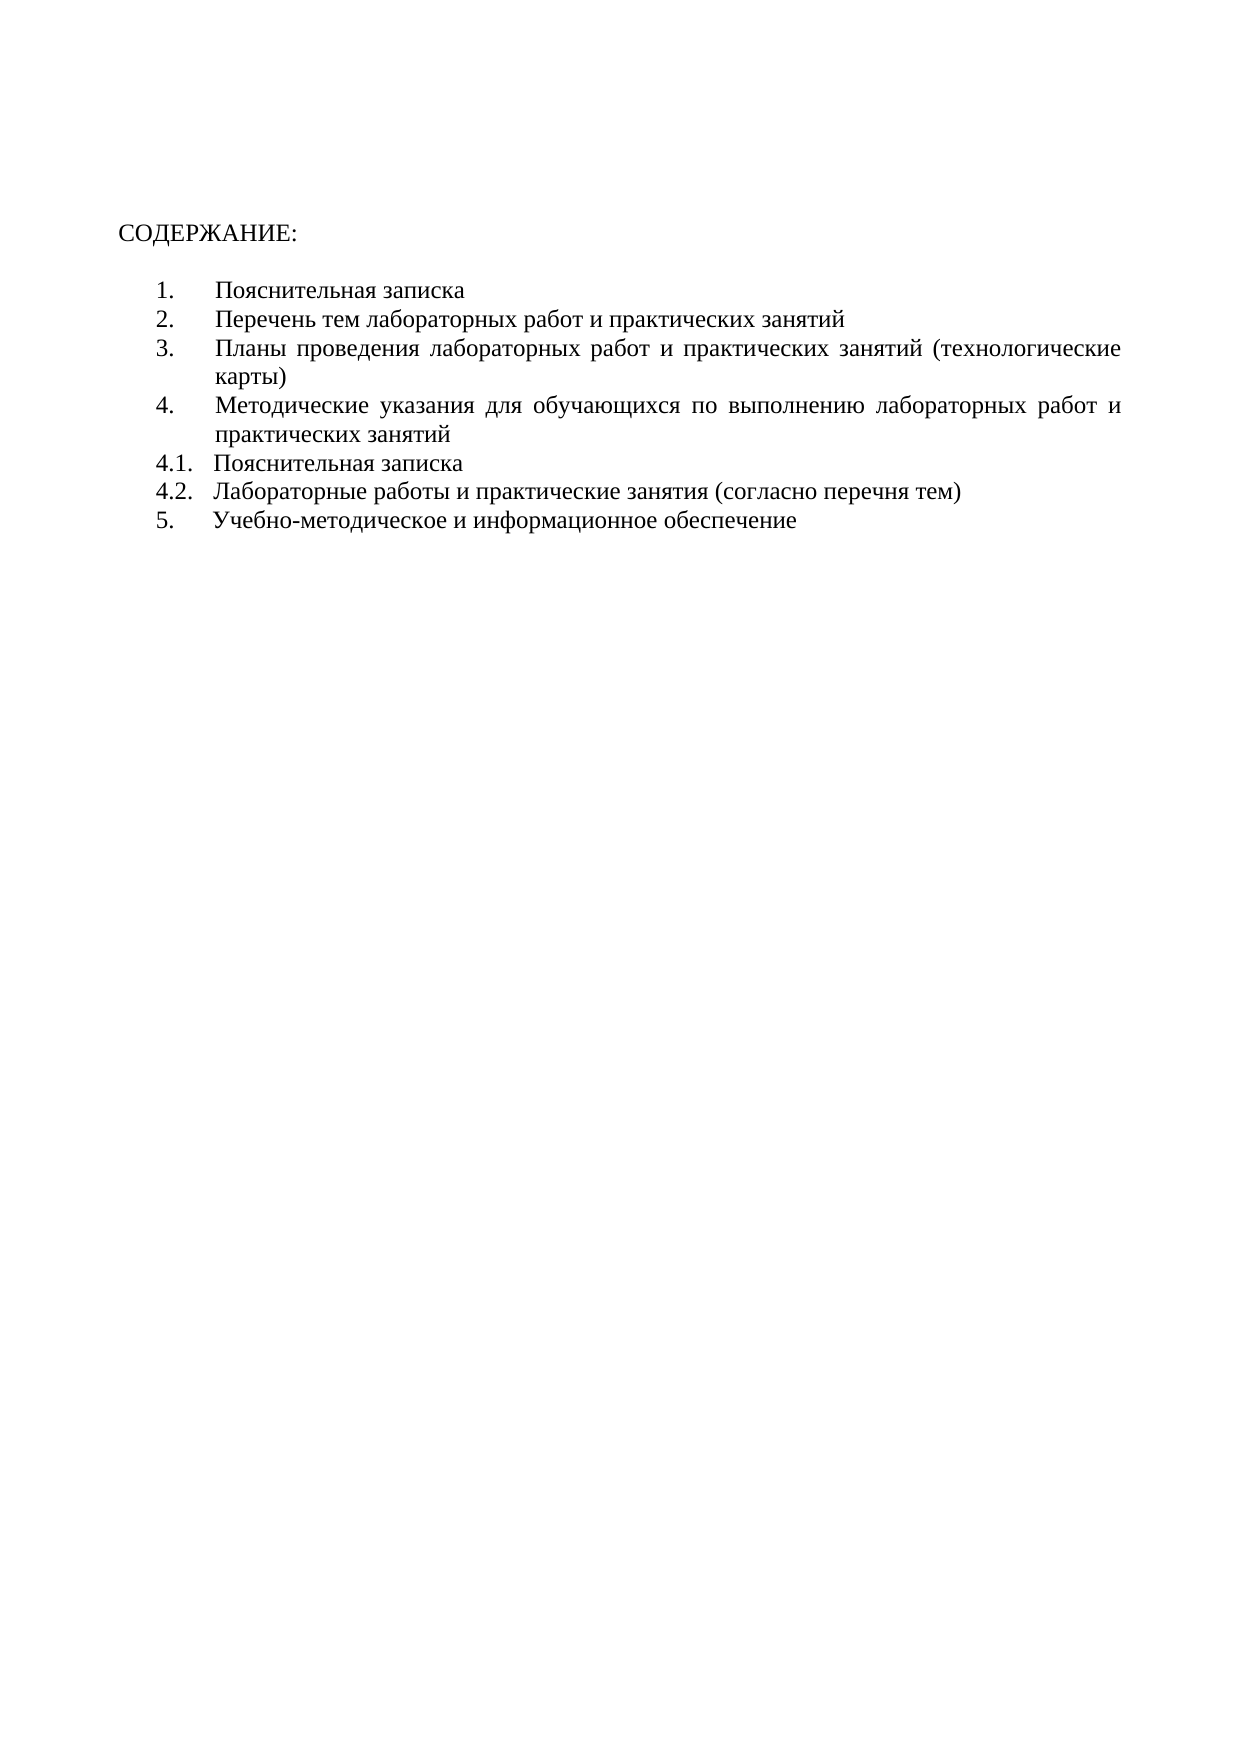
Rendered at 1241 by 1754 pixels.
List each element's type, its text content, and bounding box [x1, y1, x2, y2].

list Лабораторные работы и практические занятия (согласно перечня тем) [156, 476, 1122, 505]
text 5. Учебно-методическое и информационное обеспечение [156, 505, 1122, 534]
list Планы проведения лабораторных работ и практических занятий (технологические карты) [156, 333, 1122, 390]
list Методические указания для обучающихся по выполнению лабораторных работ и практических занятий [156, 390, 1122, 448]
list Пояснительная записка [156, 275, 1122, 304]
list Пояснительная записка [156, 448, 1122, 476]
text СОДЕРЖАНИЕ: [118, 218, 1122, 246]
list Перечень тем лабораторных работ и практических занятий [156, 304, 1122, 333]
